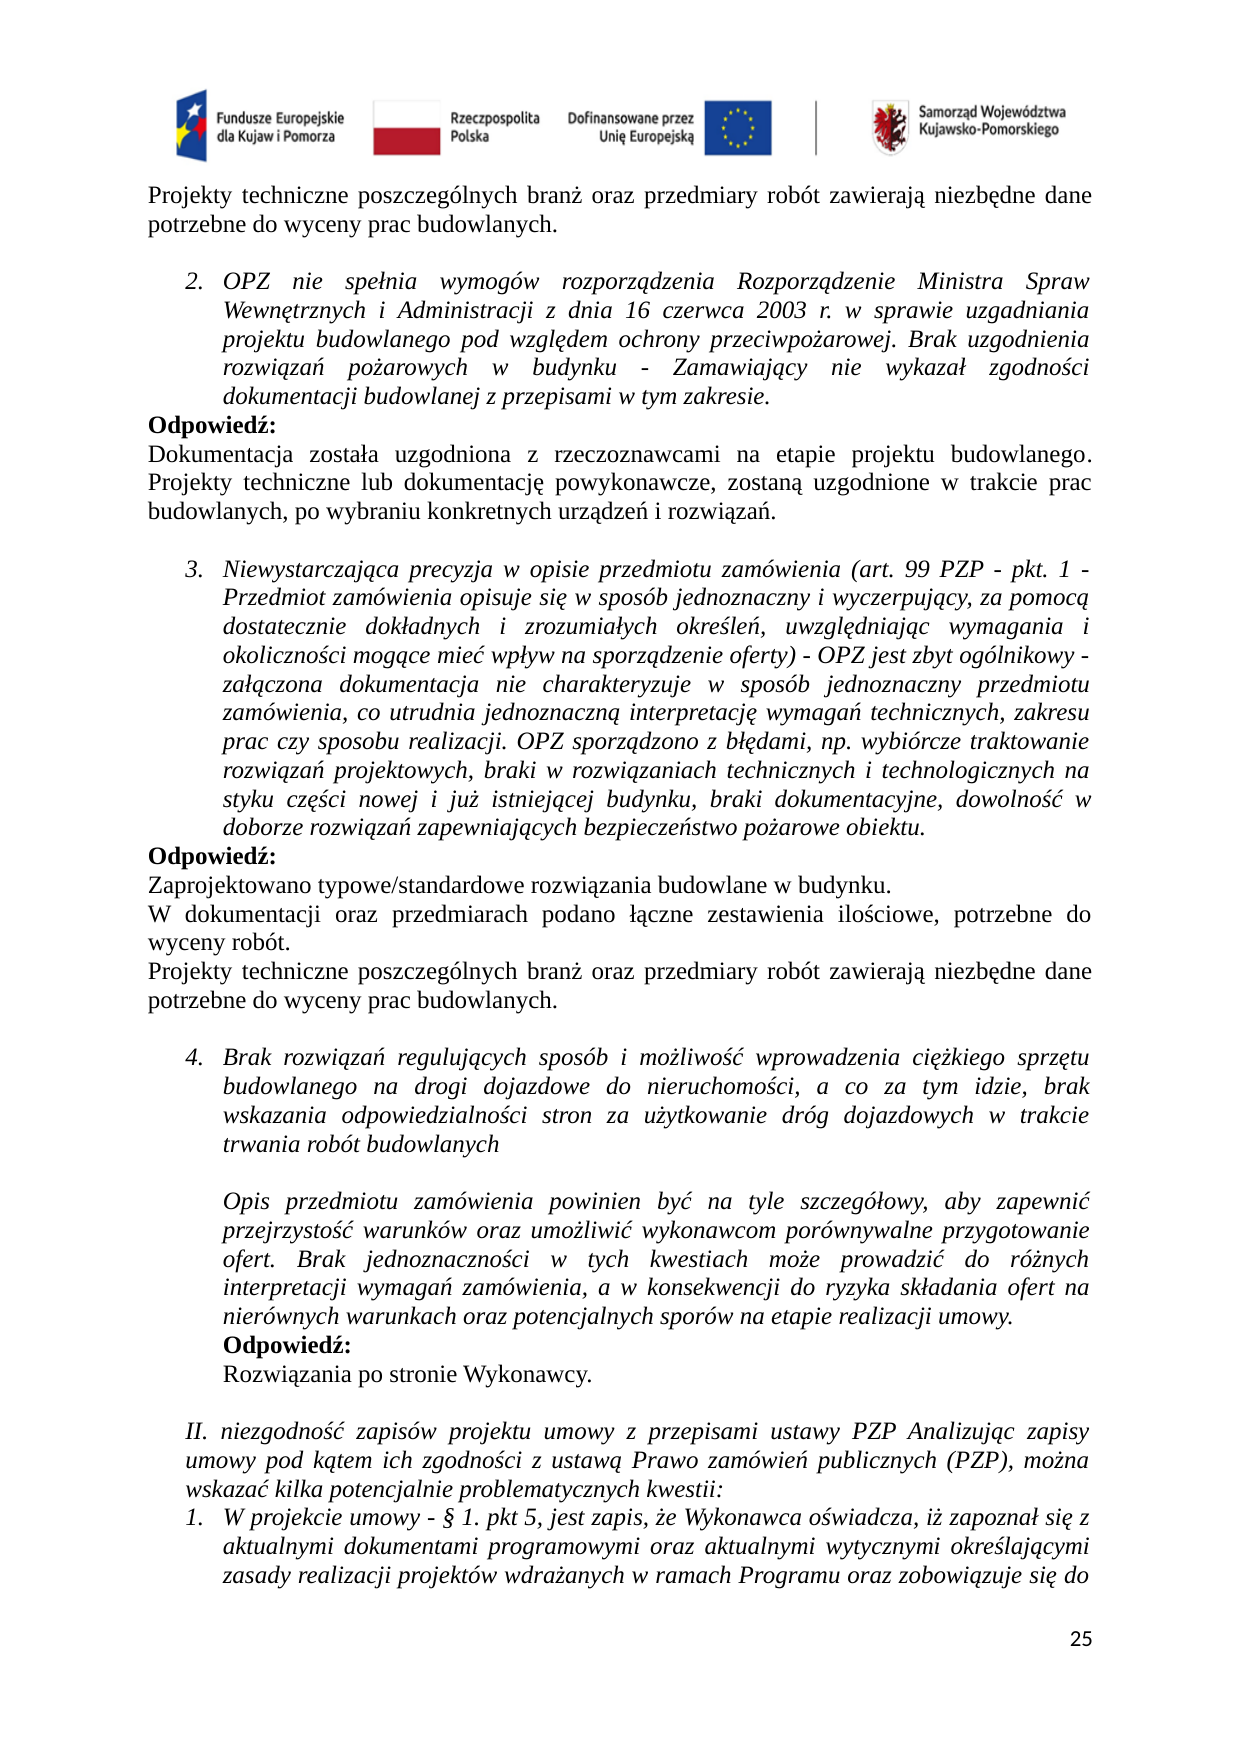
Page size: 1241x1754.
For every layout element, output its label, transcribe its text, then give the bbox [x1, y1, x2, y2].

list Niewystarczająca precyzja w opisie przedmiotu zamówienia (art. 99 PZP - pkt. 1 - Przedmiot zamówienia opisuje się w sposób jednoznaczny i wyczerpujący, za pomocą dostatecznie dokładnych i zrozumiałych określeń, uwzględniając wymagania i okoliczności mogące mieć wpływ na sporządzenie oferty) - OPZ jest zbyt ogólnikowy - załączona dokumentacja nie charakteryzuje w sposób jednoznaczny przedmiotu zamówienia, co utrudnia jednoznaczną interpretację wymagań technicznych, zakresu prac czy sposobu realizacji. OPZ sporządzono z błędami, np. wybiórcze traktowanie rozwiązań projektowych, braki w rozwiązaniach technicznych i technologicznych na styku części nowej i już istniejącej budynku, braki dokumentacyjne, dowolność w doborze rozwiązań zapewniających bezpieczeństwo pożarowe obiektu. [185, 554, 1093, 841]
list Opis przedmiotu zamówienia powinien być na tyle szczegółowy, aby zapewnić przejrzystość warunków oraz umożliwić wykonawcom porównywalne przygotowanie ofert. Brak jednoznaczności w tych kwestiach może prowadzić do różnych interpretacji wymagań zamówienia, a w konsekwencji do ryzyka składania ofert na nierównych warunkach oraz potencjalnych sporów na etapie realizacji umowy. [223, 1186, 1093, 1330]
list OPZ nie spełnia wymogów rozporządzenia Rozporządzenie Ministra Spraw Wewnętrznych i Administracji z dnia 16 czerwca 2003 r. w sprawie uzgadniania projektu budowlanego pod względem ochrony przeciwpożarowej. Brak uzgodnienia rozwiązań pożarowych w budynku - Zamawiający nie wykazał zgodności dokumentacji budowlanej z przepisami w tym zakresie. [185, 266, 1093, 410]
picture [147, 73, 1093, 180]
text Zaprojektowano typowe/standardowe rozwiązania budowlane w budynku. [148, 870, 1093, 899]
list Rozwiązania po stronie Wykonawcy. [223, 1359, 1093, 1387]
text Odpowiedź: [148, 410, 1093, 439]
text Dokumentacja została uzgodniona z rzeczoznawcami na etapie projektu budowlanego. Projekty techniczne lub dokumentację powykonawcze, zostaną uzgodnione w trakcie prac budowlanych, po wybraniu konkretnych urządzeń i rozwiązań. [148, 439, 1093, 525]
text Odpowiedź: [148, 841, 1093, 870]
list Odpowiedź: [223, 1330, 1093, 1359]
text Projekty techniczne poszczególnych branż oraz przedmiary robót zawierają niezbędne dane potrzebne do wyceny prac budowlanych. [148, 956, 1093, 1014]
list Brak rozwiązań regulujących sposób i możliwość wprowadzenia ciężkiego sprzętu budowlanego na drogi dojazdowe do nieruchomości, a co za tym idzie, brak wskazania odpowiedzialności stron za użytkowanie dróg dojazdowych w trakcie trwania robót budowlanych [185, 1042, 1093, 1157]
text W dokumentacji oraz przedmiarach podano łączne zestawienia ilościowe, potrzebne do wyceny robót. [148, 899, 1093, 956]
text Projekty techniczne poszczególnych branż oraz przedmiary robót zawierają niezbędne dane potrzebne do wyceny prac budowlanych. [148, 180, 1093, 237]
text II. niezgodność zapisów projektu umowy z przepisami ustawy PZP Analizując zapisy umowy pod kątem ich zgodności z ustawą Prawo zamówień publicznych (PZP), można wskazać kilka potencjalnie problematycznych kwestii: [185, 1416, 1093, 1502]
